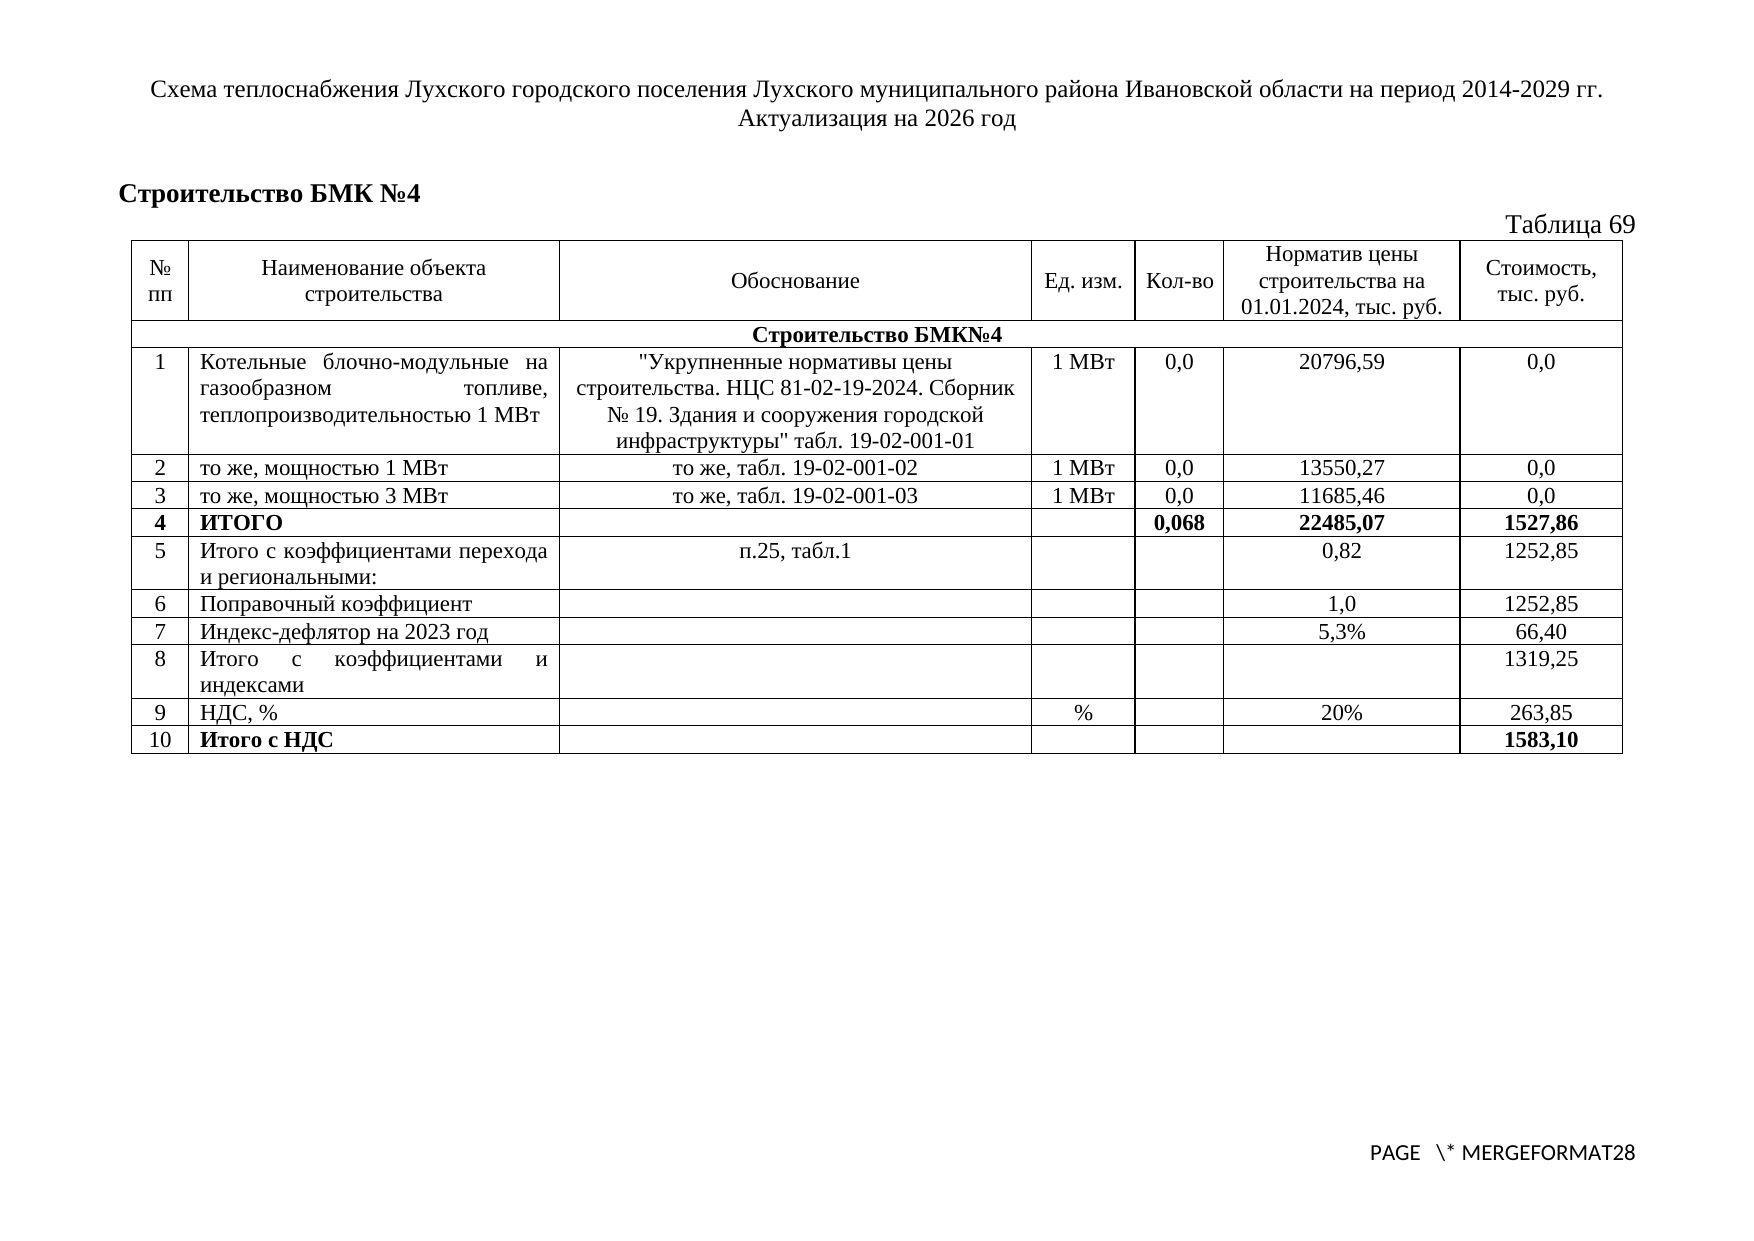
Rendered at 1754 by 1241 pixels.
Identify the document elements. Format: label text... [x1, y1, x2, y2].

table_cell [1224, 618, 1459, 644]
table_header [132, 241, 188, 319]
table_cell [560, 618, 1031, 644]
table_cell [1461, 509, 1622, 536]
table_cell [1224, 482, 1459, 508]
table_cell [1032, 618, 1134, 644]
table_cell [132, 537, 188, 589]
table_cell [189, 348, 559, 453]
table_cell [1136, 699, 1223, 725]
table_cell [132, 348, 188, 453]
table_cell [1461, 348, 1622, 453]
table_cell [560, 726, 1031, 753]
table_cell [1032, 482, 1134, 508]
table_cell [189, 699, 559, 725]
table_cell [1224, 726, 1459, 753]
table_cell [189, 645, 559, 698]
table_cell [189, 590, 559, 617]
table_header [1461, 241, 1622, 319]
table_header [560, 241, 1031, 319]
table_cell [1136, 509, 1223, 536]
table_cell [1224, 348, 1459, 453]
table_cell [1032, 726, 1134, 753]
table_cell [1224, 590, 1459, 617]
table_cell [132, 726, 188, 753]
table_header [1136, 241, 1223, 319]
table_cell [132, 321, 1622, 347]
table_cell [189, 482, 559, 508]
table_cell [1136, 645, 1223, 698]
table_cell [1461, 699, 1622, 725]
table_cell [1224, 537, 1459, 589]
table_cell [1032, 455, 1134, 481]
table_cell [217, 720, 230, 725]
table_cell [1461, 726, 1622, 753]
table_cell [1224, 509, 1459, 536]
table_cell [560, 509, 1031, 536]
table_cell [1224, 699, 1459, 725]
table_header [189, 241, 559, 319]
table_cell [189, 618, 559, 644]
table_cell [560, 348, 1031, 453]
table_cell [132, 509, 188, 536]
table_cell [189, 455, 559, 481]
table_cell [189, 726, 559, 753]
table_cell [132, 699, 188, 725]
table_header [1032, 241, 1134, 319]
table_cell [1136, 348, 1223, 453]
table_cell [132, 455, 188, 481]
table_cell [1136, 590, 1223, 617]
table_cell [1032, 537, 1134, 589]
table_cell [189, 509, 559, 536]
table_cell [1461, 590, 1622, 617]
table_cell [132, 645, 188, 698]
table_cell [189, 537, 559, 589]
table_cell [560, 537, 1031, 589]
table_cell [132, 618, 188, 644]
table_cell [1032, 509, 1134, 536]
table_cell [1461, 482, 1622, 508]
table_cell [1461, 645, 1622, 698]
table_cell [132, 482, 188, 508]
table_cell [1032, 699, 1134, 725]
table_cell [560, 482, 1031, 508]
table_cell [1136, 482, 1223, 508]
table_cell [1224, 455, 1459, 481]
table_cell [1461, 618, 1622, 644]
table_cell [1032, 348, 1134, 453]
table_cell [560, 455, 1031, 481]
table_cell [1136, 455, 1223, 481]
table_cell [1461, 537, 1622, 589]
text Строительство БМК №4 [118, 177, 1636, 208]
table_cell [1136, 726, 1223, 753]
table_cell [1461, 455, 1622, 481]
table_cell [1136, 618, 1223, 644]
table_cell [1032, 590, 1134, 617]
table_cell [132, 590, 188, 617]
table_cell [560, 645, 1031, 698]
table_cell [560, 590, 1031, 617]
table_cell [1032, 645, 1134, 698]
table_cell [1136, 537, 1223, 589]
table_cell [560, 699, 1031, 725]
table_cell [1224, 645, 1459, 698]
text Таблица 69 [118, 208, 1636, 239]
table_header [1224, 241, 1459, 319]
